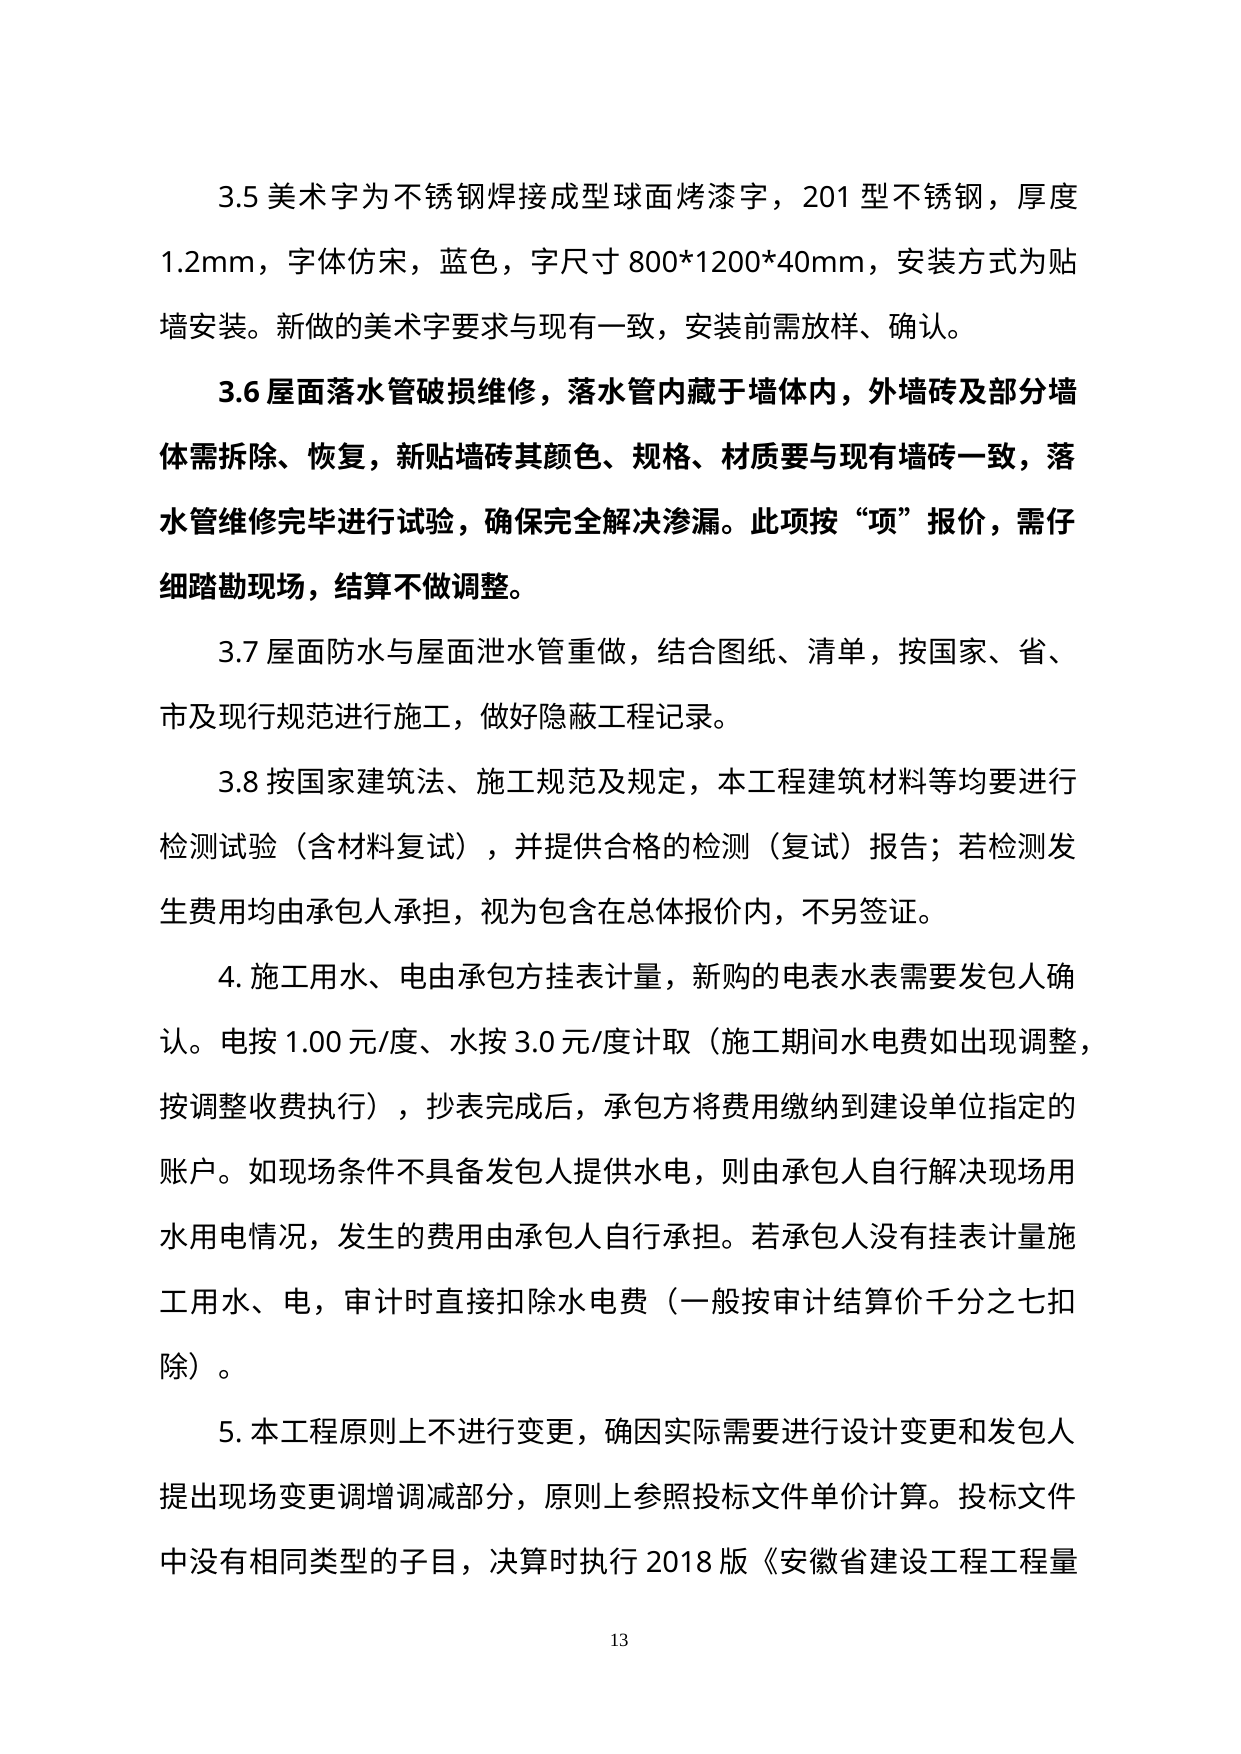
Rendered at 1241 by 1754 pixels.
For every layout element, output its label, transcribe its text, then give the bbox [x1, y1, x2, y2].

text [159, 1397, 1078, 1592]
text 3.8按国家建筑法、施工规范及规定，本工程建筑材料等均要进行检测试验（含材料复试），并提供合格的检测（复试）报告；若检测发生费用均由承包人承担，视为包含在总体报价内，不另签证。 [159, 747, 1078, 942]
text 3.7屋面防水与屋面泄水管重做，结合图纸、清单，按国家、省、市及现行规范进行施工，做好隐蔽工程记录。 [159, 617, 1078, 747]
text 4. 施工用水、电由承包方挂表计量，新购的电表水表需要发包人确认。电按1.00元/度、水按3.0元/度计取（施工期间水电费如出现调整，按调整收费执行），抄表完成后，承包方将费用缴纳到建设单位指定的账户。如现场条件不具备发包人提供水电，则由承包人自行解决现场用水用电情况，发生的费用由承包人自行承担。若承包人没有挂表计量施工用水、电，审计时直接扣除水电费（一般按审计结算价千分之七扣除）。 [159, 942, 1078, 1397]
text 3.5美术字为不锈钢焊接成型球面烤漆字，201型不锈钢，厚度1.2mm，字体仿宋，蓝色，字尺寸800*1200*40mm，安装方式为贴墙安装。新做的美术字要求与现有一致，安装前需放样、确认。 [159, 162, 1078, 357]
text 3.6屋面落水管破损维修，落水管内藏于墙体内，外墙砖及部分墙体需拆除、恢复，新贴墙砖其颜色、规格、材质要与现有墙砖一致，落水管维修完毕进行试验，确保完全解决渗漏。此项按“项”报价，需仔细踏勘现场，结算不做调整。 [159, 357, 1078, 617]
